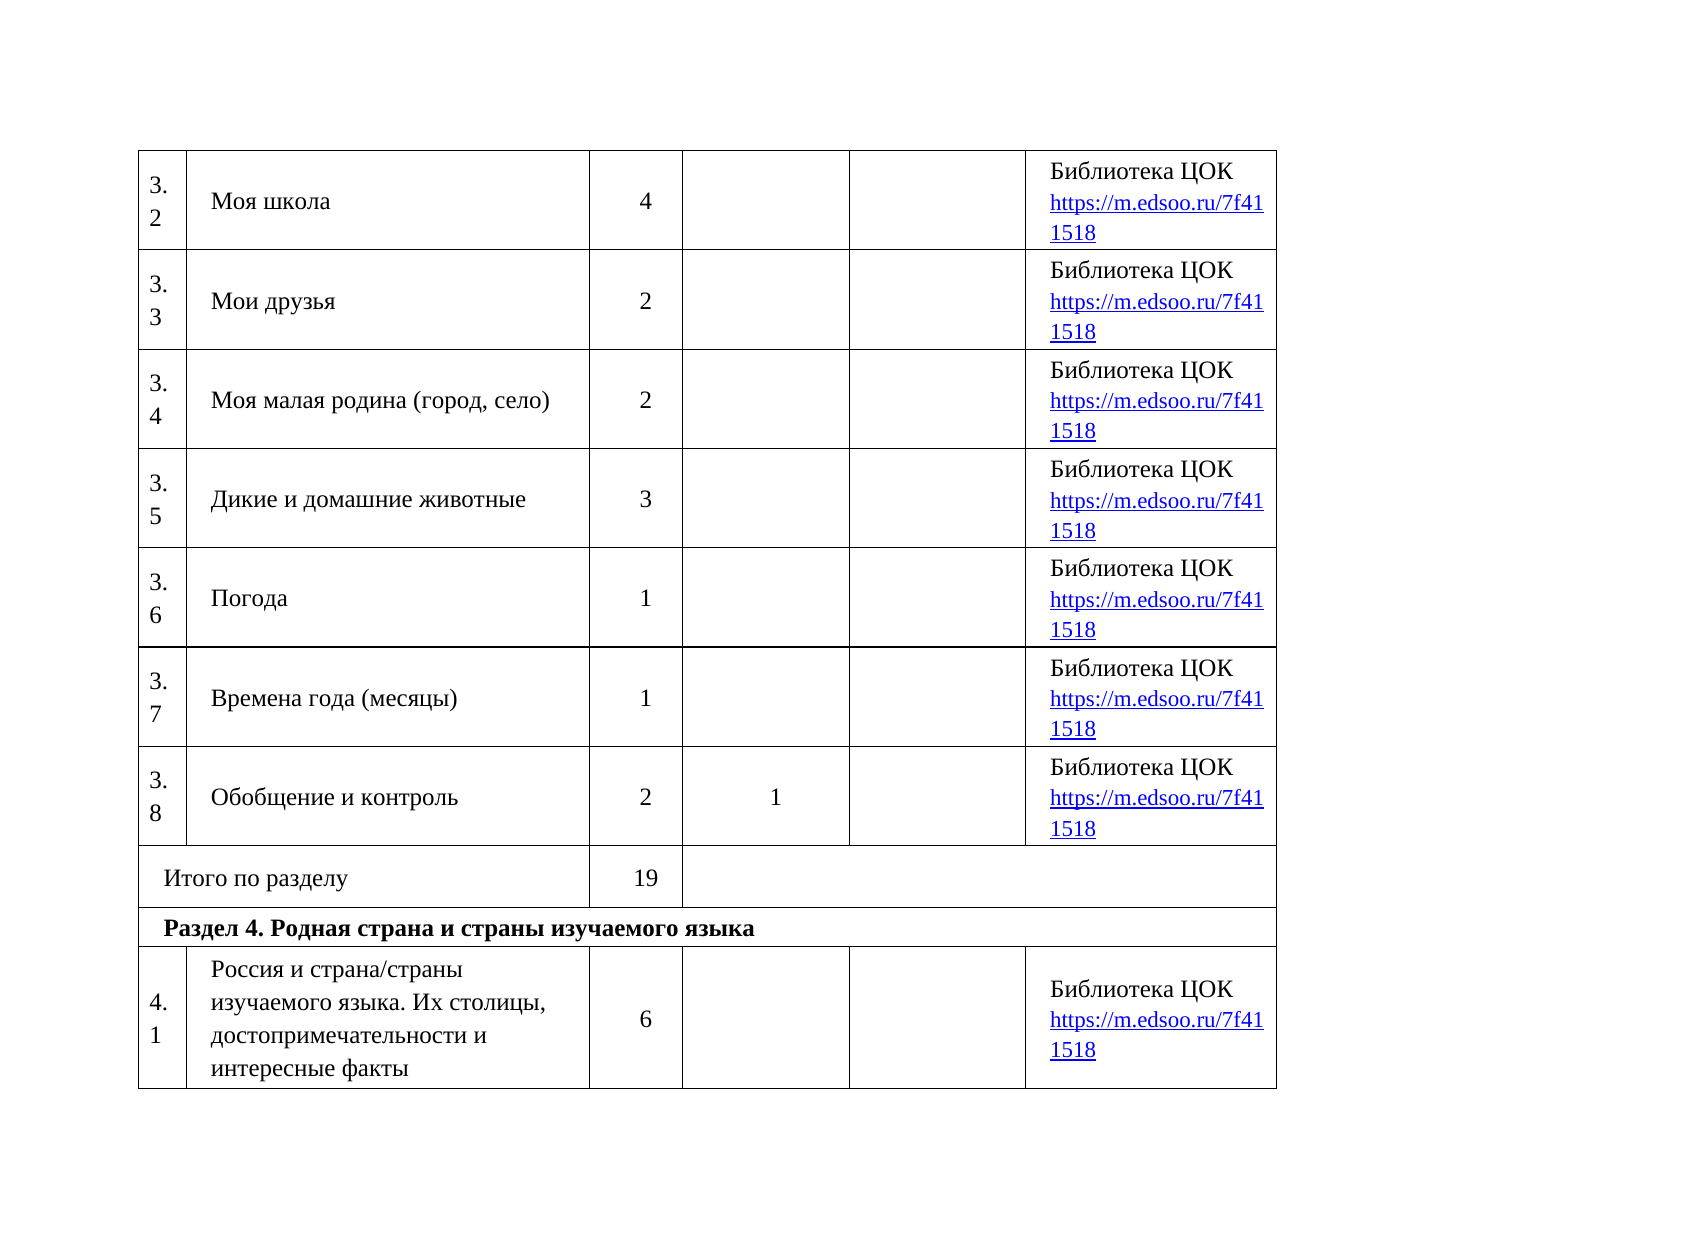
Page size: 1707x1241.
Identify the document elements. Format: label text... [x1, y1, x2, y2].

table_cell 2 [590, 747, 682, 845]
table_cell [850, 947, 1025, 1088]
table_cell 1 [590, 548, 682, 646]
table_cell [683, 947, 849, 1088]
table_cell [850, 747, 1025, 845]
table_cell [683, 648, 849, 746]
table_cell Итого по разделу [139, 846, 589, 907]
table_cell Моя школа [187, 151, 589, 249]
table_cell 3 [590, 449, 682, 547]
table_cell 3.6 [139, 548, 186, 646]
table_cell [1026, 151, 1276, 249]
table_cell [850, 548, 1025, 646]
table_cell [1026, 350, 1276, 448]
table_cell [683, 548, 849, 646]
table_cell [1026, 947, 1276, 1088]
table_cell 4 [590, 151, 682, 249]
table_cell Библиотека ЦОК https://m.edsoo.ru/7f411518 [1026, 747, 1276, 845]
table_cell 3.3 [139, 250, 186, 348]
table_cell 3.4 [139, 350, 186, 448]
table_cell Моя малая родина (город, село) [187, 350, 589, 448]
table_cell 2 [590, 250, 682, 348]
table_cell 2 [590, 350, 682, 448]
table_cell Россия и страна/страны изучаемого языка. Их столицы, достопримечательности и интересные факты [187, 947, 589, 1088]
table_cell [850, 250, 1025, 348]
table_cell Дикие и домашние животные [187, 449, 589, 547]
table_cell [850, 449, 1025, 547]
table_cell Библиотека ЦОК https://m.edsoo.ru/7f411518 [1026, 648, 1276, 746]
table_cell [850, 350, 1025, 448]
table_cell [1026, 250, 1276, 348]
table_cell 1 [683, 747, 849, 845]
table_cell Библиотека ЦОК https://m.edsoo.ru/7f411518 [1026, 548, 1276, 646]
table_cell [683, 846, 1276, 907]
table_cell Обобщение и контроль [187, 747, 589, 845]
table_cell 4.1 [139, 947, 186, 1088]
table_cell 6 [590, 947, 682, 1088]
table_cell 3.5 [139, 449, 186, 547]
table_cell 19 [590, 846, 682, 907]
table_cell [683, 250, 849, 348]
table_cell [683, 449, 849, 547]
table_cell [850, 151, 1025, 249]
table_cell Времена года (месяцы) [187, 648, 589, 746]
table_cell [683, 350, 849, 448]
table_cell 3.7 [139, 648, 186, 746]
table_cell Мои друзья [187, 250, 589, 348]
table_cell Погода [187, 548, 589, 646]
table_cell [683, 151, 849, 249]
table_cell [850, 648, 1025, 746]
table_cell 3.8 [139, 747, 186, 845]
table_cell Раздел 4. Родная страна и страны изучаемого языка [139, 908, 1276, 946]
table_cell Библиотека ЦОК https://m.edsoo.ru/7f411518 [1026, 449, 1276, 547]
table_cell 3.2 [139, 151, 186, 249]
table_cell 1 [590, 648, 682, 746]
